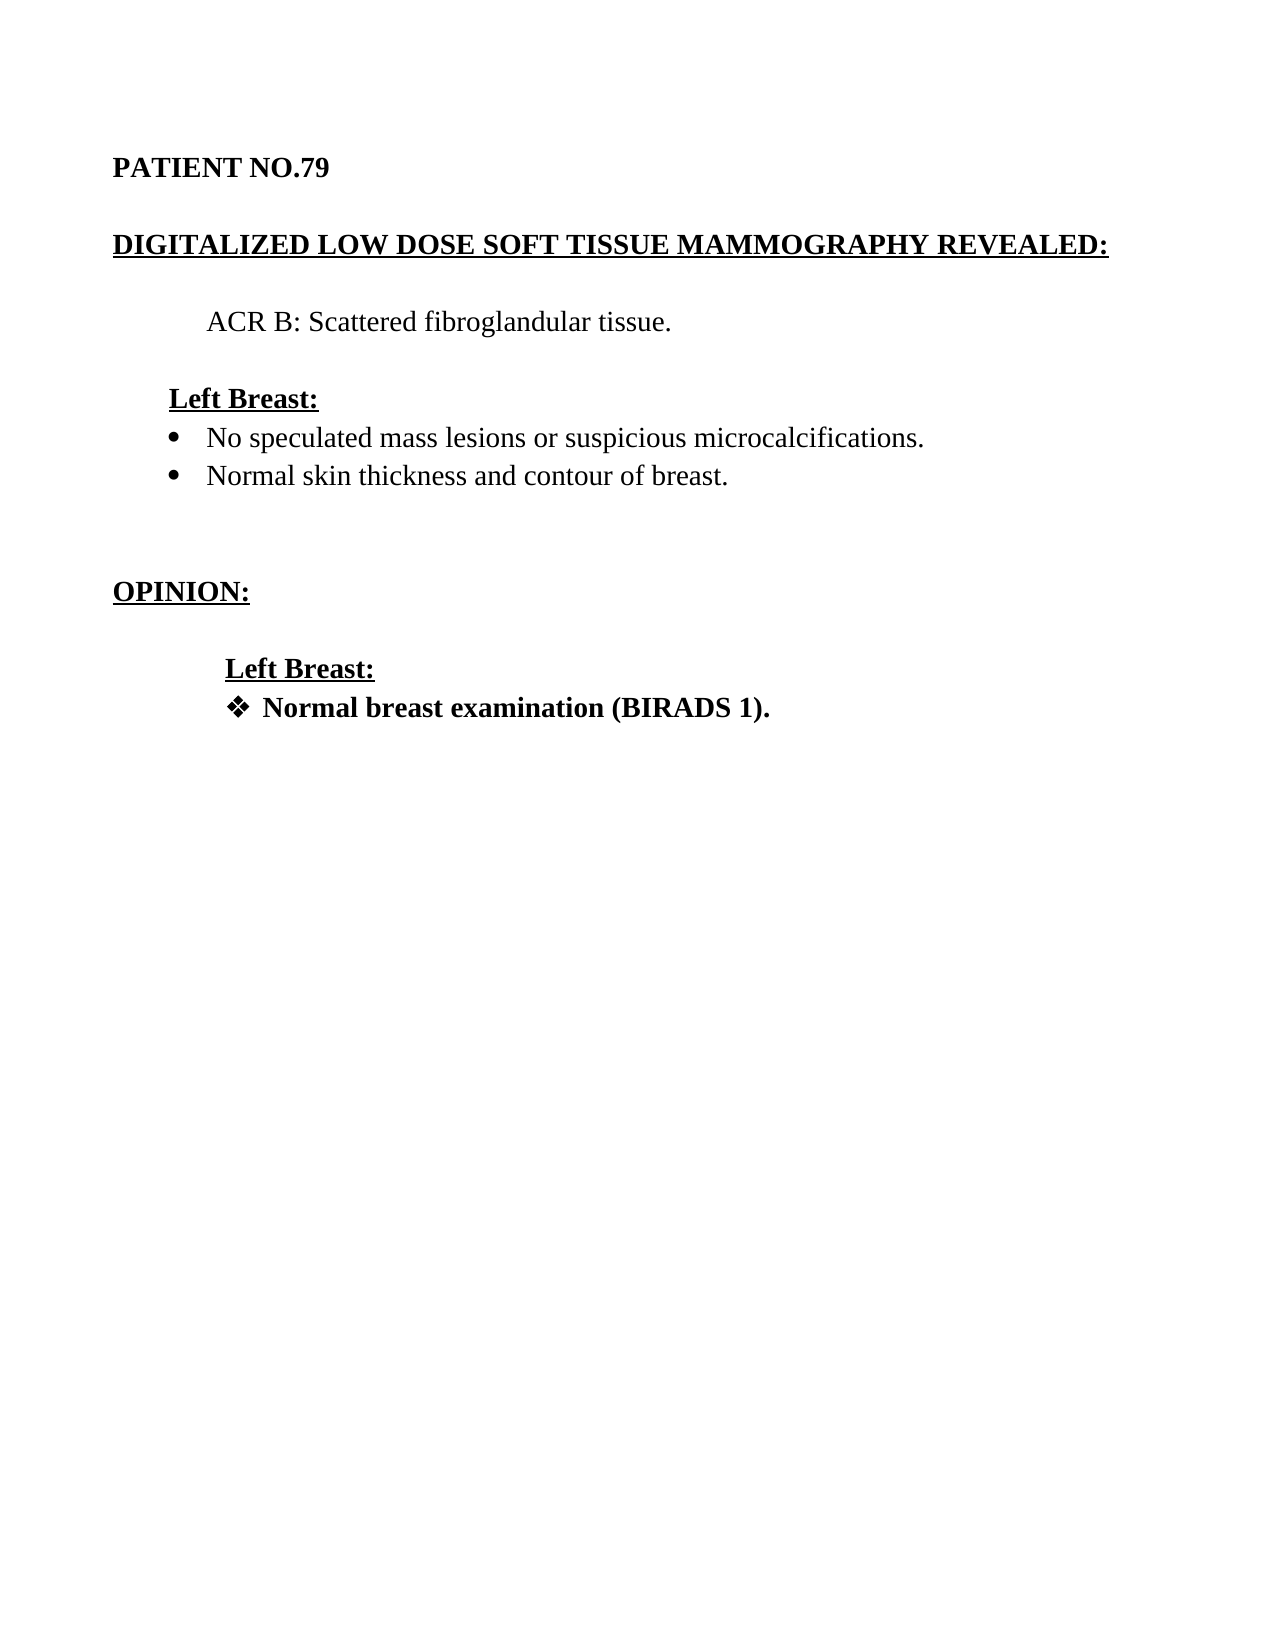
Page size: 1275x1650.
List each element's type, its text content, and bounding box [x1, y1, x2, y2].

text PATIENT NO.79 [112, 150, 1122, 183]
text DIGITALIZED LOW DOSE SOFT TISSUE MAMMOGRAPHY REVEALED: [112, 227, 1122, 261]
text Left Breast: [150, 651, 1122, 685]
list Normal skin thickness and contour of breast. [169, 458, 1122, 492]
list No speculated mass lesions or suspicious microcalcifications. [169, 420, 1122, 453]
list Normal breast examination (BIRADS 1). [225, 690, 1122, 723]
text Left Breast: [169, 381, 1122, 415]
text ACR B: Scattered fibroglandular tissue. [206, 304, 1122, 338]
text OPINION: [112, 574, 1122, 608]
